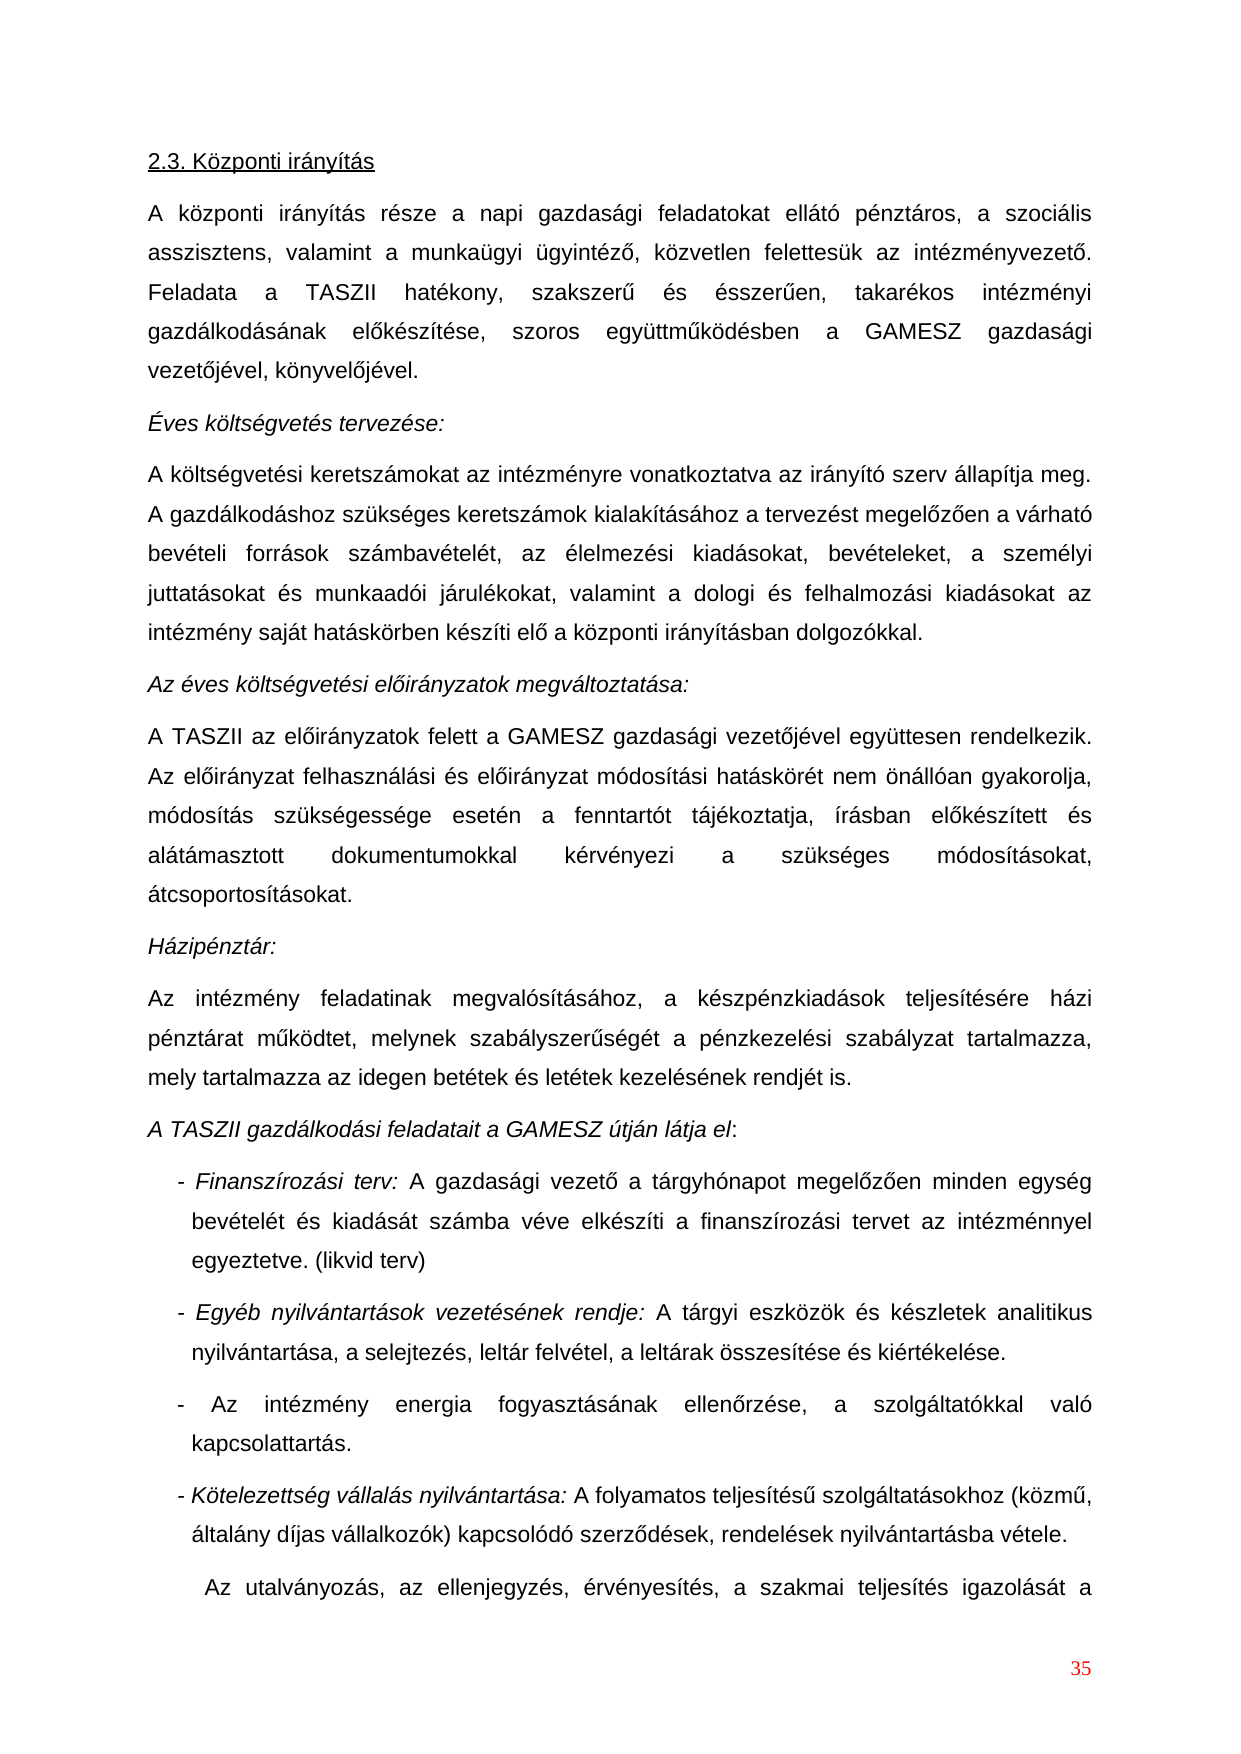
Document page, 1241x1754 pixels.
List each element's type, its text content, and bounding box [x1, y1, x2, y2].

text - Finanszírozási terv: A gazdasági vezető a tárgyhónapot megelőzően minden egység bevételét és kiadását számba véve elkészíti a finanszírozási tervet az intézménnyel egyeztetve. (likvid terv) [177, 1168, 1093, 1273]
text Az intézmény feladatinak megvalósításához, a készpénzkiadások teljesítésére házi pénztárat működtet, melynek szabályszerűségét a pénzkezelési szabályzat tartalmazza, mely tartalmazza az idegen betétek és letétek kezelésének rendjét is. [148, 985, 1093, 1091]
text 2.3. Központi irányítás [148, 148, 1093, 174]
text A TASZII az előirányzatok felett a GAMESZ gazdasági vezetőjével együttesen rendelkezik. Az előirányzat felhasználási és előirányzat módosítási hatáskörét nem önállóan gyakorolja, módosítás szükségessége esetén a fenntartót tájékoztatja, írásban előkészített és alátámasztott dokumentumokkal kérvényezi a szükséges módosításokat, átcsoportosításokat. [148, 723, 1093, 908]
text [177, 1573, 1093, 1600]
text Az éves költségvetési előirányzatok megváltoztatása: [148, 671, 1093, 698]
text - Egyéb nyilvántartások vezetésének rendje: A tárgyi eszközök és készletek analitikus nyilvántartása, a selejtezés, leltár felvétel, a leltárak összesítése és kiértékelése. [177, 1299, 1093, 1365]
text - Az intézmény energia fogyasztásának ellenőrzése, a szolgáltatókkal való kapcsolattartás. [177, 1391, 1093, 1456]
text Éves költségvetés tervezése: [148, 409, 1093, 436]
text A költségvetési keretszámokat az intézményre vonatkoztatva az irányító szerv állapítja meg. A gazdálkodáshoz szükséges keretszámok kialakításához a tervezést megelőzően a várható bevételi források számbavételét, az élelmezési kiadásokat, bevételeket, a személyi juttatásokat és munkaadói járulékokat, valamint a dologi és felhalmozási kiadásokat az intézmény saját hatáskörben készíti elő a központi irányításban dolgozókkal. [148, 461, 1093, 646]
text A központi irányítás része a napi gazdasági feladatokat ellátó pénztáros, a szociális asszisztens, valamint a munkaügyi ügyintéző, közvetlen felettesük az intézményvezető. Feladata a TASZII hatékony, szakszerű és ésszerűen, takarékos intézményi gazdálkodásának előkészítése, szoros együttműködésben a GAMESZ gazdasági vezetőjével, könyvelőjével. [148, 199, 1093, 384]
text A TASZII gazdálkodási feladatait a GAMESZ útján látja el: [148, 1116, 1093, 1142]
text - Kötelezettség vállalás nyilvántartása: A folyamatos teljesítésű szolgáltatásokhoz (közmű, általány díjas vállalkozók) kapcsolódó szerződések, rendelések nyilvántartásba vétele. [177, 1482, 1093, 1548]
text Házipénztár: [148, 933, 1093, 959]
